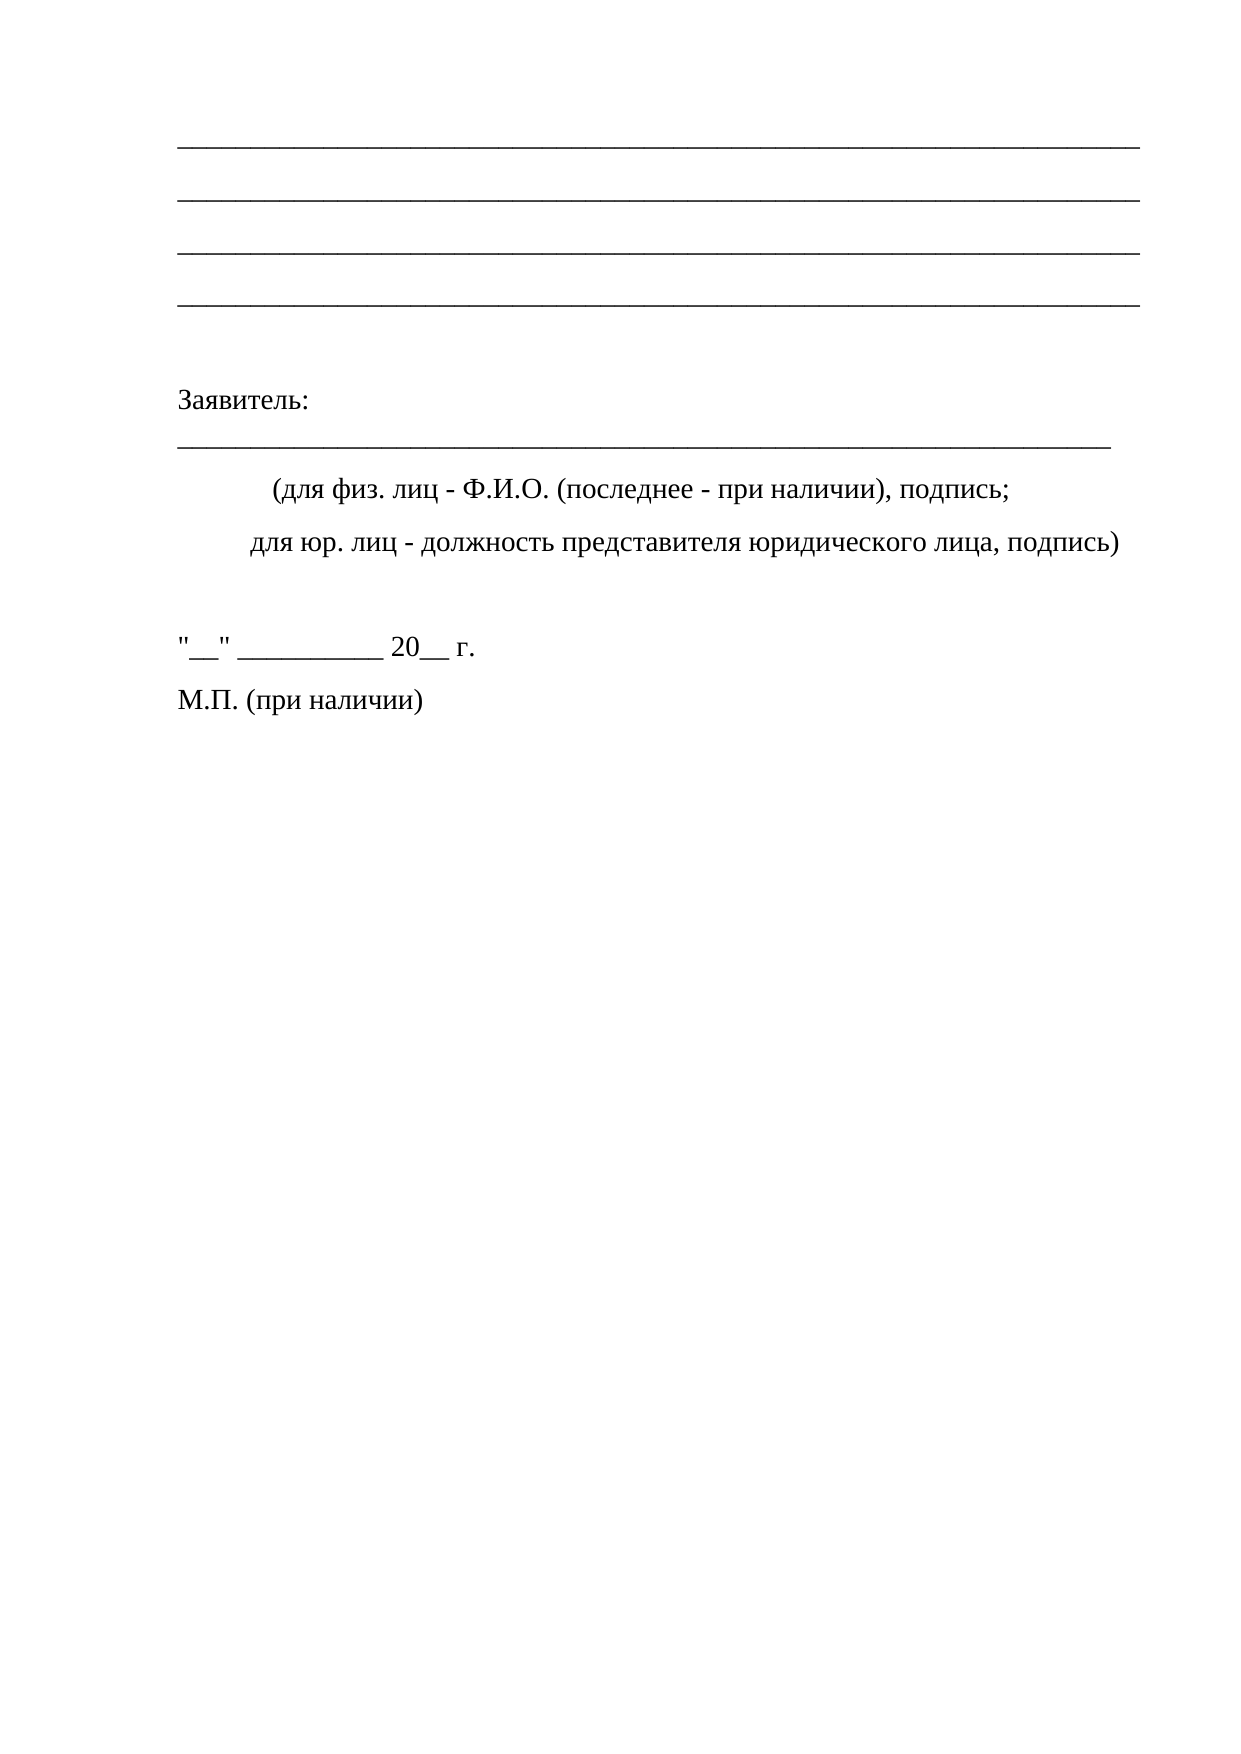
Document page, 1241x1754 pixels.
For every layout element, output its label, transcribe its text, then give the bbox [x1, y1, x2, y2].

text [177, 224, 1152, 257]
text (для физ. лиц - Ф.И.О. (последнее - при наличии), подпись; [177, 471, 1152, 505]
text М.П. (при наличии) [177, 682, 1152, 716]
text "__" __________ 20__ г. [177, 629, 1152, 663]
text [177, 118, 1152, 152]
text Заявитель: ________________________________________________________________ [177, 382, 1152, 452]
text __________________________________________________________________ [177, 277, 1152, 310]
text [177, 171, 1152, 204]
text для юр. лиц - должность представителя юридического лица, подпись) [177, 524, 1152, 557]
